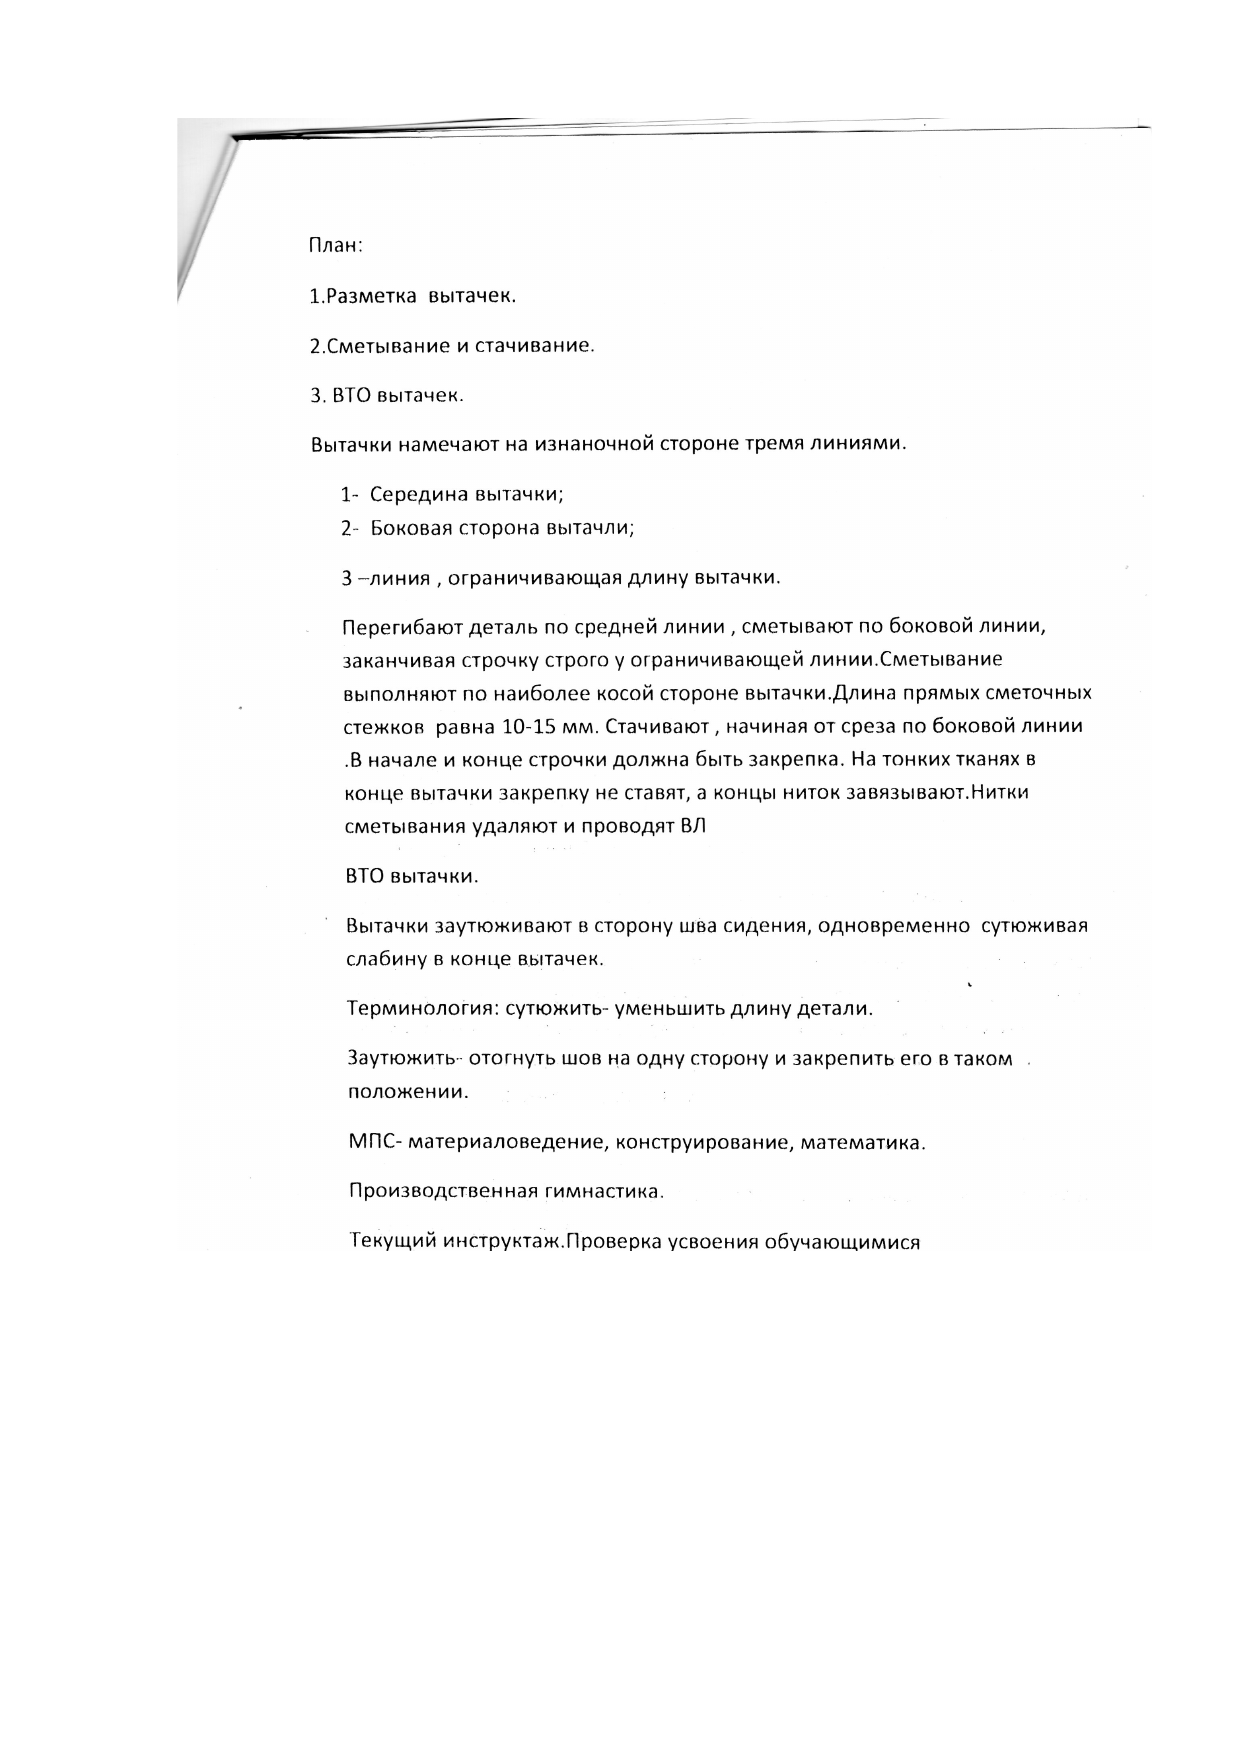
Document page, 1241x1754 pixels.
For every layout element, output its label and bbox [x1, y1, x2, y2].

picture [177, 118, 1152, 1251]
